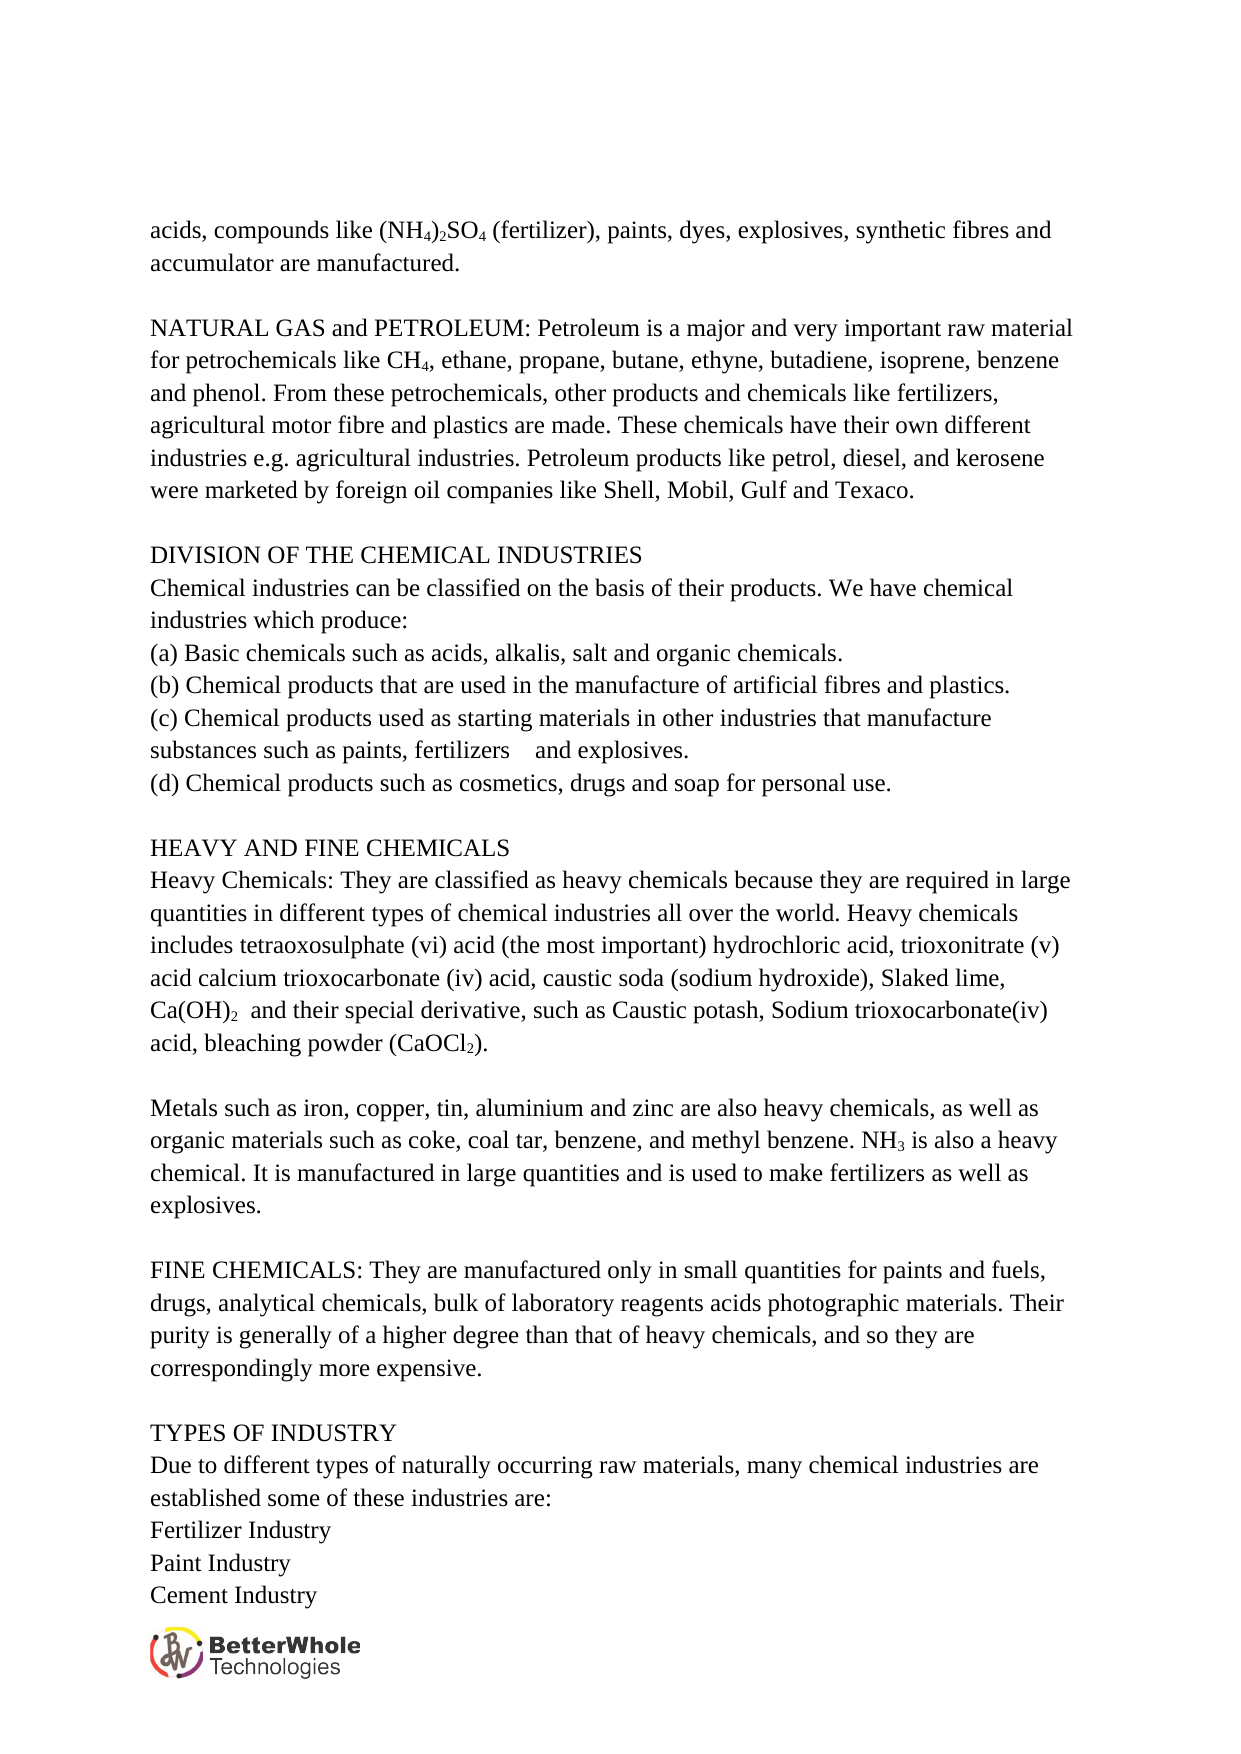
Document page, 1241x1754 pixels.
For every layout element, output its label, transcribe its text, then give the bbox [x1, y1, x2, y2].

text Cement Industry [150, 1578, 1087, 1611]
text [150, 213, 1087, 278]
text HEAVY AND FINE CHEMICALS [150, 831, 1087, 863]
text Paint Industry [150, 1546, 1087, 1578]
text FINE CHEMICALS: They are manufactured only in small quantities for paints and fuels, drugs, analytical chemicals, bulk of laboratory reagents acids photographic materials. Their purity is generally of a higher degree than that of heavy chemicals, and so they are correspondingly more expensive. [150, 1253, 1087, 1383]
picture [150, 1627, 360, 1679]
text DIVISION OF THE CHEMICAL INDUSTRIES [150, 538, 1087, 571]
text (d) Chemical products such as cosmetics, drugs and soap for personal use. [150, 766, 1087, 798]
text Fertilizer Industry [150, 1513, 1087, 1546]
text (a) Basic chemicals such as acids, alkalis, salt and organic chemicals. [150, 636, 1087, 668]
text NATURAL GAS and PETROLEUM: Petroleum is a major and very important raw material for petrochemicals like CH4, ethane, propane, butane, ethyne, butadiene, isoprene, benzene and phenol. From these petrochemicals, other products and chemicals like fertilizers, agricultural motor fibre and plastics are made. These chemicals have their own different industries e.g. agricultural industries. Petroleum products like petrol, diesel, and kerosene were marketed by foreign oil companies like Shell, Mobil, Gulf and Texaco. [150, 311, 1087, 506]
text TYPES OF INDUSTRY [150, 1416, 1087, 1448]
text Chemical industries can be classified on the basis of their products. We have chemical industries which produce: [150, 571, 1087, 636]
text Due to different types of naturally occurring raw materials, many chemical industries are established some of these industries are: [150, 1448, 1087, 1513]
text (c) Chemical products used as starting materials in other industries that manufacture substances such as paints, fertilizers and explosives. [150, 701, 1087, 766]
text Heavy Chemicals: They are classified as heavy chemicals because they are required in large quantities in different types of chemical industries all over the world. Heavy chemicals includes tetraoxosulphate (vi) acid (the most important) hydrochloric acid, trioxonitrate (v) acid calcium trioxocarbonate (iv) acid, caustic soda (sodium hydroxide), Slaked lime, Ca(OH)2 and their special derivative, such as Caustic potash, Sodium trioxocarbonate(iv) acid, bleaching powder (CaOCl2). [150, 863, 1087, 1058]
text Metals such as iron, copper, tin, aluminium and zinc are also heavy chemicals, as well as organic materials such as coke, coal tar, benzene, and methyl benzene. NH3 is also a heavy chemical. It is manufactured in large quantities and is used to make fertilizers as well as explosives. [150, 1091, 1087, 1221]
text (b) Chemical products that are used in the manufacture of artificial fibres and plastics. [150, 668, 1087, 701]
